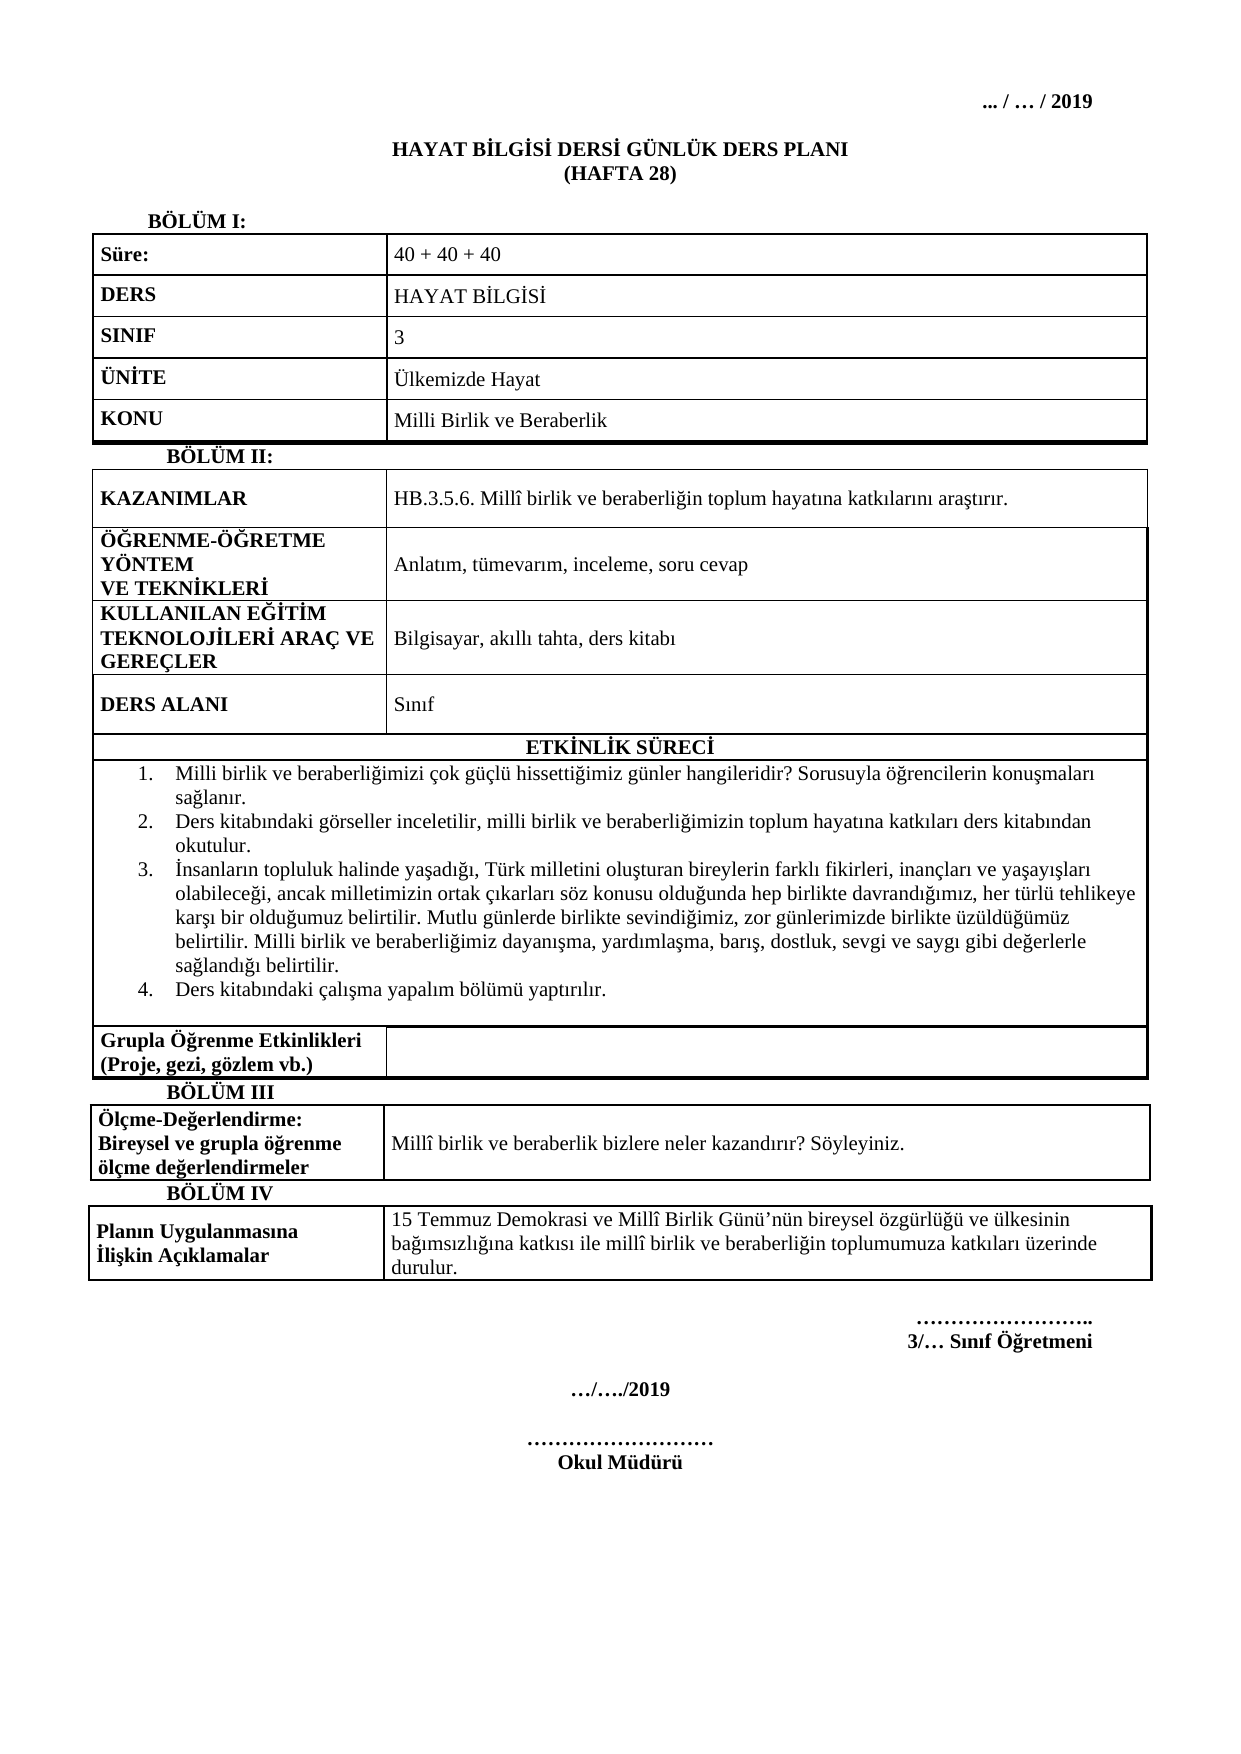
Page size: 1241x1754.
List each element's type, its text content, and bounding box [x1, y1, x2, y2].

table_header 15 Temmuz Demokrasi ve Millî Birlik Günü’nün bireysel özgürlüğü ve ülkesinin bağımsızlığına katkısı ile millî birlik ve beraberliğin toplumumuza katkıları üzerinde durulur. [385, 1207, 1150, 1279]
text BÖLÜM II: [148, 445, 1092, 468]
table_cell Sınıf [387, 675, 1146, 733]
table_cell DERS [94, 276, 386, 316]
table_cell ETKİNLİK SÜRECİ [94, 735, 1146, 759]
table_cell ÖĞRENME-ÖĞRETME YÖNTEM VE TEKNİKLERİ [93, 528, 386, 600]
table_cell Anlatım, tümevarım, inceleme, soru cevap [387, 528, 1146, 600]
table_cell [387, 1028, 1146, 1076]
subtitle BÖLÜM III [148, 1080, 1092, 1104]
table_header Süre: [94, 235, 386, 274]
text 3/… Sınıf Öğretmeni [148, 1329, 1092, 1353]
text Okul Müdürü [148, 1449, 1092, 1474]
table_header Ölçme-Değerlendirme: Bireysel ve grupla öğrenme ölçme değerlendirmeler [92, 1106, 383, 1179]
table_cell Grupla Öğrenme Etkinlikleri (Proje, gezi, gözlem vb.) [94, 1027, 386, 1076]
table_header KAZANIMLAR [93, 470, 386, 527]
table_cell Bilgisayar, akıllı tahta, ders kitabı [387, 601, 1146, 673]
table_cell DERS ALANI [94, 675, 386, 733]
table_cell 3 [388, 317, 1146, 357]
table_cell HAYAT BİLGİSİ [388, 276, 1146, 316]
text …………………….. [148, 1305, 1092, 1329]
text ……………………… [148, 1426, 1092, 1449]
text …/…./2019 [148, 1377, 1092, 1401]
subtitle BÖLÜM IV [148, 1181, 1092, 1205]
table_cell KONU [94, 400, 386, 440]
table_cell Milli birlik ve beraberliğimizi çok güçlü hissettiğimiz günler hangileridir? Sorusuyla öğrencilerin konuşmaları sağlanır. Ders kitabındaki görseller inceletilir, milli birlik ve beraberliğimizin toplum hayatına katkıları ders kitabından okutulur. İnsanların topluluk halinde yaşadığı, Türk milletini oluşturan bireylerin farklı fikirleri, inançları ve yaşayışları olabileceği, ancak milletimizin ortak çıkarları söz konusu olduğunda hep birlikte davrandığımız, her türlü tehlikeye karşı bir olduğumuz belirtilir. Mutlu günlerde birlikte sevindiğimiz, zor günlerimizde birlikte üzüldüğümüz belirtilir. Milli birlik ve beraberliğimiz dayanışma, yardımlaşma, barış, dostluk, sevgi ve saygı gibi değerlerle sağlandığı belirtilir. Ders kitabındaki çalışma yapalım bölümü yaptırılır. [94, 761, 1146, 1025]
table_cell ÜNİTE [94, 359, 386, 398]
table_cell Milli Birlik ve Beraberlik [388, 400, 1146, 440]
table_header Millî birlik ve beraberlik bizlere neler kazandırır? Söyleyiniz. [385, 1106, 1149, 1179]
table_header Planın Uygulanmasına İlişkin Açıklamalar [90, 1207, 383, 1279]
text BÖLÜM I: [148, 209, 1092, 233]
table_header 40 + 40 + 40 [388, 235, 1146, 274]
text ... / … / 2019 [148, 89, 1092, 113]
table_cell SINIF [94, 317, 386, 357]
text (HAFTA 28) [148, 161, 1092, 185]
table_cell KULLANILAN EĞİTİM TEKNOLOJİLERİ ARAÇ VE GEREÇLER [93, 601, 386, 673]
text HAYAT BİLGİSİ DERSİ GÜNLÜK DERS PLANI [148, 137, 1092, 161]
table_header HB.3.5.6. Millî birlik ve beraberliğin toplum hayatına katkılarını araştırır. [387, 470, 1147, 527]
table_cell Ülkemizde Hayat [388, 359, 1146, 398]
